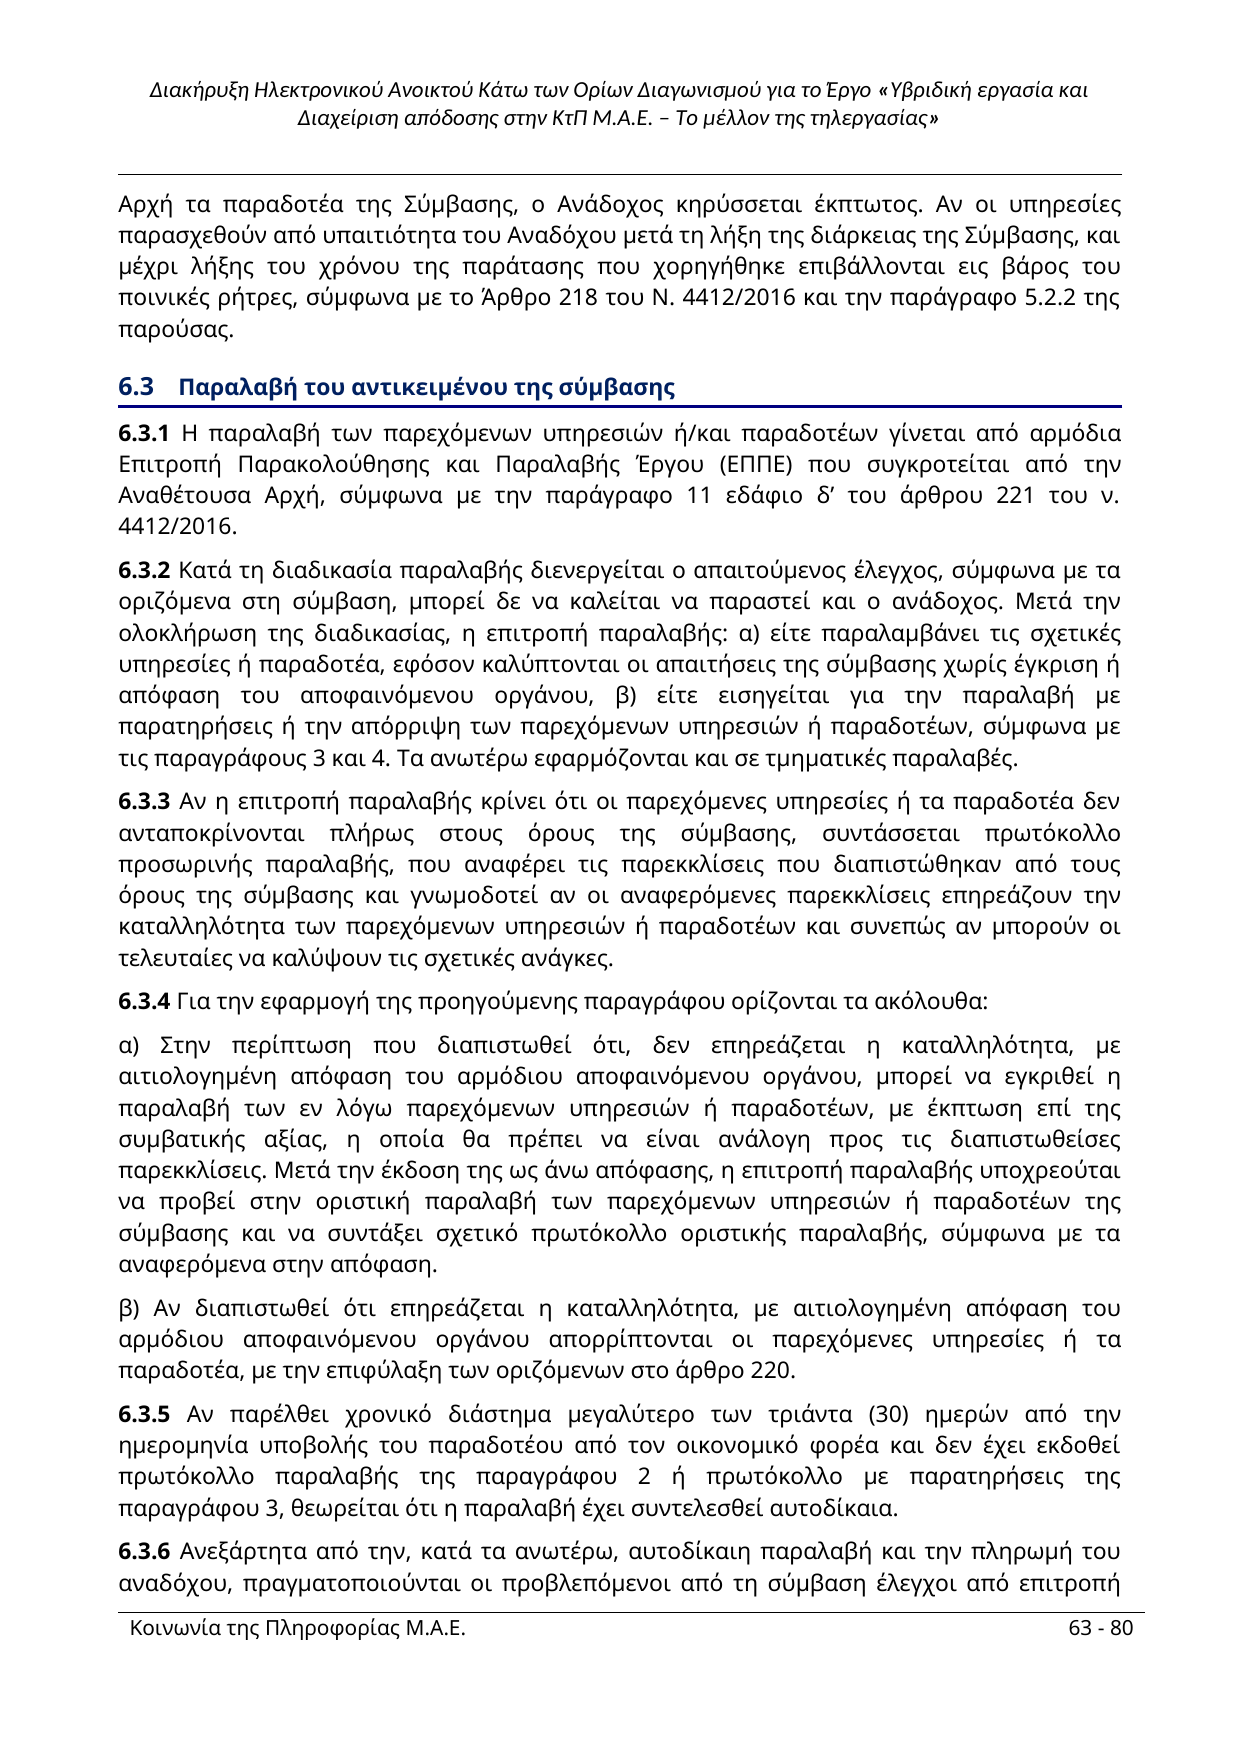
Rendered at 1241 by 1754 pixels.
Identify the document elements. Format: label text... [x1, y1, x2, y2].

text 6.3.2 Κατά τη διαδικασία παραλαβής διενεργείται ο απαιτούμενος έλεγχος, σύμφωνα με τα οριζόμενα στη σύμβαση, μπορεί δε να καλείται να παραστεί και ο ανάδοχος. Μετά την ολοκλήρωση της διαδικασίας, η επιτροπή παραλαβής: α) είτε παραλαμβάνει τις σχετικές υπηρεσίες ή παραδοτέα, εφόσον καλύπτονται οι απαιτήσεις της σύμβασης χωρίς έγκριση ή απόφαση του αποφαινόμενου οργάνου, β) είτε εισηγείται για την παραλαβή με παρατηρήσεις ή την απόρριψη των παρεχόμενων υπηρεσιών ή παραδοτέων, σύμφωνα με τις παραγράφους 3 και 4. Τα ανωτέρω εφαρμόζονται και σε τμηματικές παραλαβές. [118, 554, 1122, 773]
text α) Στην περίπτωση που διαπιστωθεί ότι, δεν επηρεάζεται η καταλληλότητα, με αιτιολογημένη απόφαση του αρμόδιου αποφαινόμενου οργάνου, μπορεί να εγκριθεί η παραλαβή των εν λόγω παρεχόμενων υπηρεσιών ή παραδοτέων, με έκπτωση επί της συμβατικής αξίας, η οποία θα πρέπει να είναι ανάλογη προς τις διαπιστωθείσες παρεκκλίσεις. Μετά την έκδοση της ως άνω απόφασης, η επιτροπή παραλαβής υποχρεούται να προβεί στην οριστική παραλαβή των παρεχόμενων υπηρεσιών ή παραδοτέων της σύμβασης και να συντάξει σχετικό πρωτόκολλο οριστικής παραλαβής, σύμφωνα με τα αναφερόμενα στην απόφαση. [118, 1029, 1122, 1279]
text 6.3.4 Για την εφαρμογή της προηγούμενης παραγράφου ορίζονται τα ακόλουθα: [118, 985, 1122, 1016]
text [118, 188, 1122, 344]
text 6.3.5 Αν παρέλθει χρονικό διάστημα μεγαλύτερο των τριάντα (30) ημερών από την ημερομηνία υποβολής του παραδοτέου από τον οικονομικό φορέα και δεν έχει εκδοθεί πρωτόκολλο παραλαβής της παραγράφου 2 ή πρωτόκολλο με παρατηρήσεις της παραγράφου 3, θεωρείται ότι η παραλαβή έχει συντελεσθεί αυτοδίκαια. [118, 1398, 1122, 1523]
text β) Αν διαπιστωθεί ότι επηρεάζεται η καταλληλότητα, με αιτιολογημένη απόφαση του αρμόδιου αποφαινόμενου οργάνου απορρίπτονται οι παρεχόμενες υπηρεσίες ή τα παραδοτέα, με την επιφύλαξη των οριζόμενων στο άρθρο 220. [118, 1291, 1122, 1385]
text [118, 1535, 1122, 1598]
text 6.3.1 Η παραλαβή των παρεχόμενων υπηρεσιών ή/και παραδοτέων γίνεται από αρμόδια Επιτροπή Παρακολούθησης και Παραλαβής Έργου (ΕΠΠΕ) που συγκροτείται από την Αναθέτουσα Αρχή, σύμφωνα με την παράγραφο 11 εδάφιο δ’ του άρθρου 221 του ν. 4412/2016. [118, 416, 1122, 541]
subtitle Παραλαβή του αντικειμένου της σύμβασης [118, 369, 1122, 405]
text 6.3.3 Αν η επιτροπή παραλαβής κρίνει ότι οι παρεχόμενες υπηρεσίες ή τα παραδοτέα δεν ανταποκρίνονται πλήρως στους όρους της σύμβασης, συντάσσεται πρωτόκολλο προσωρινής παραλαβής, που αναφέρει τις παρεκκλίσεις που διαπιστώθηκαν από τους όρους της σύμβασης και γνωμοδοτεί αν οι αναφερόμενες παρεκκλίσεις επηρεάζουν την καταλληλότητα των παρεχόμενων υπηρεσιών ή παραδοτέων και συνεπώς αν μπορούν οι τελευταίες να καλύψουν τις σχετικές ανάγκες. [118, 785, 1122, 973]
